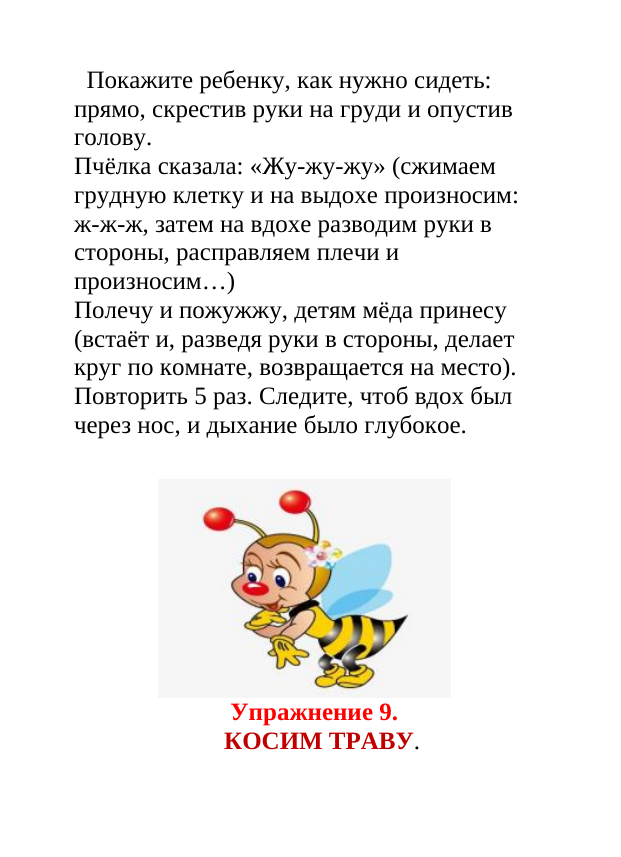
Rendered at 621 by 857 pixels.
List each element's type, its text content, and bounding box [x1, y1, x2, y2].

picture [157, 479, 452, 698]
text Покажите ребенку, как нужно сидеть: прямо, скрестив руки на груди и опустив голову. Пчёлка сказала: «Жу-жу-жу» (сжимаем грудную клетку и на выдохе произносим: ж-ж-ж, затем на вдохе разводим руки в стороны, расправляем плечи и произносим…) Полечу и пожужжу, детям мёда принесу (встаёт и, разведя руки в стороны, делает круг по комнате, возвращается на место). Повторить 5 раз. Следите, чтоб вдох был через нос, и дыхание было глубокое. [74, 65, 546, 467]
text Упражнение 9. [74, 697, 546, 726]
text КОСИМ ТРАВУ. [74, 726, 546, 755]
